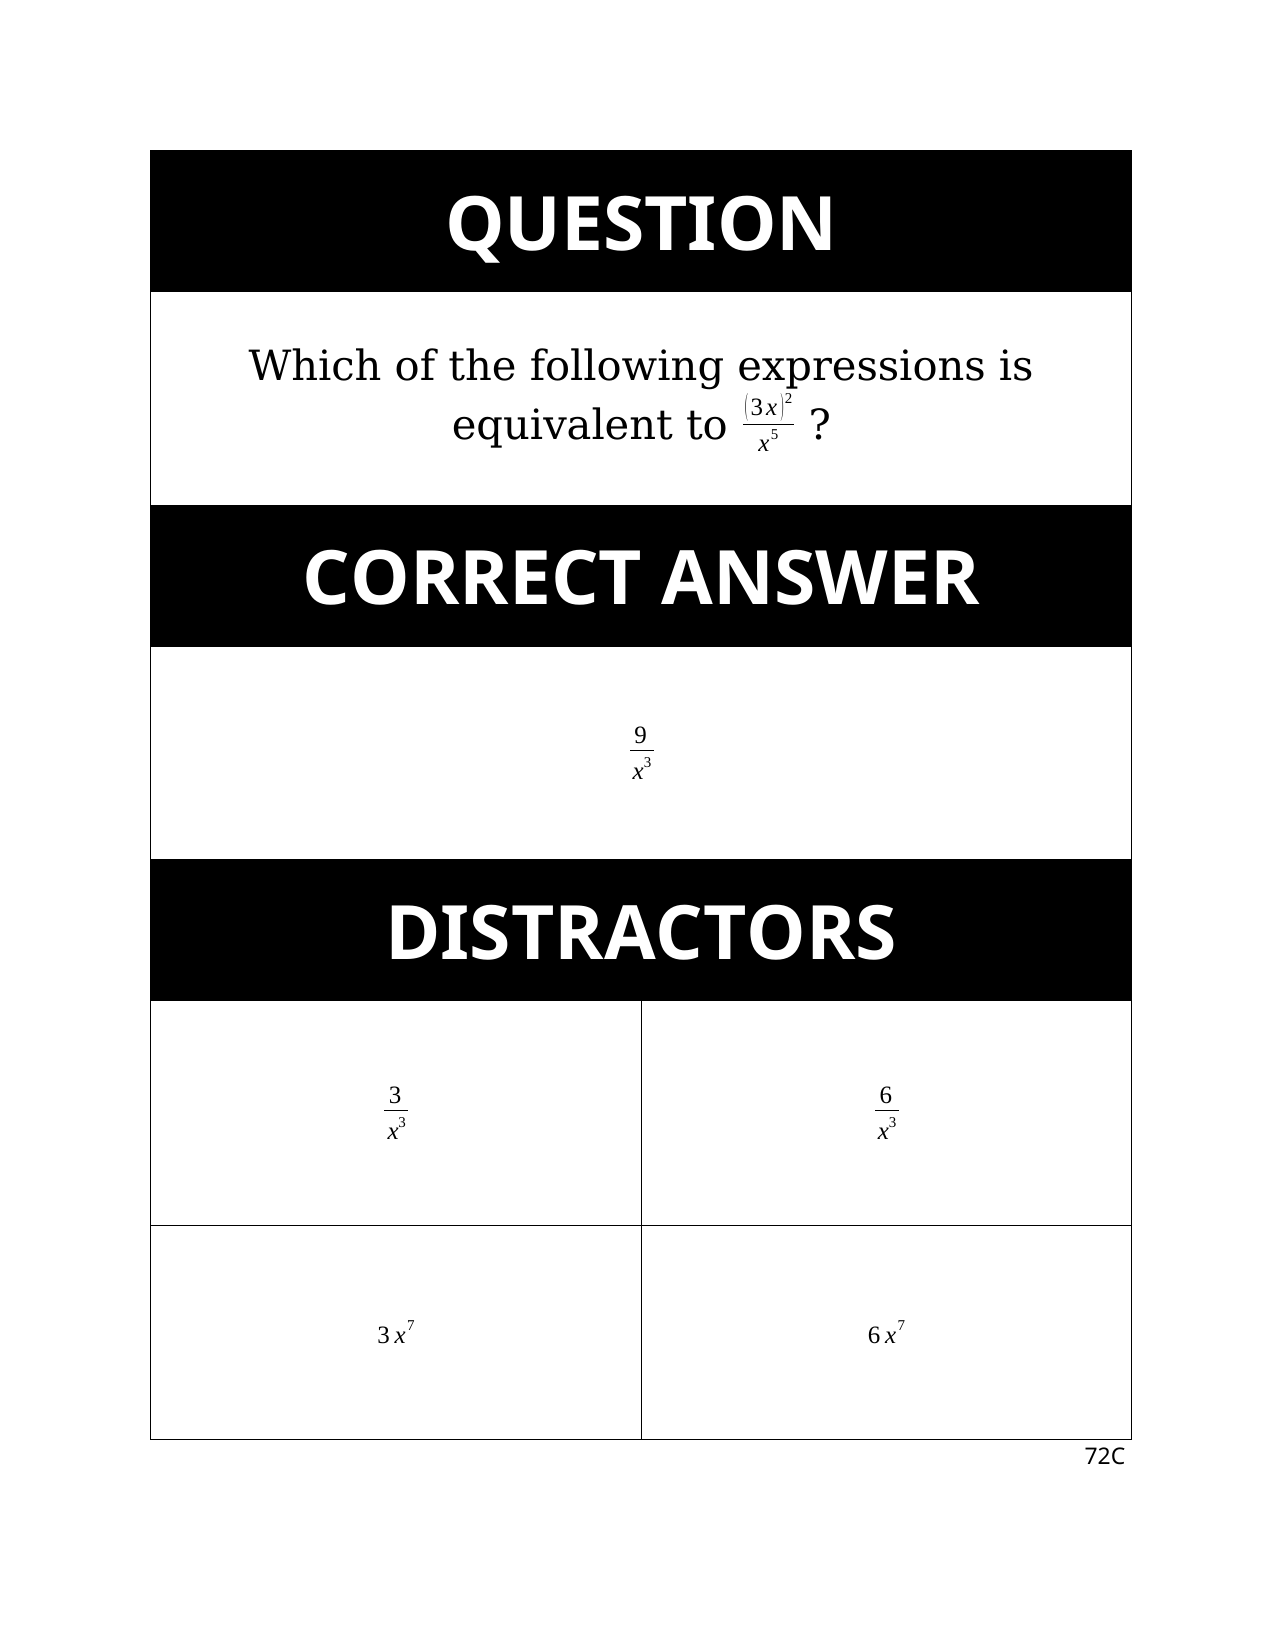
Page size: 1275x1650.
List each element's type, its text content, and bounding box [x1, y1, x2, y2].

table_cell [151, 647, 1131, 859]
table_cell [151, 1001, 641, 1225]
table_cell [151, 1226, 641, 1439]
table_cell Which of the following expressions is equivalent to ? [151, 292, 1131, 504]
table_cell DISTRACTORS [151, 860, 1131, 1000]
table_cell CORRECT ANSWER [151, 506, 1131, 646]
table_header QUESTION [151, 151, 1131, 291]
table_cell [642, 1001, 1131, 1225]
text 72C [150, 1440, 1125, 1471]
table_cell [642, 1226, 1131, 1439]
